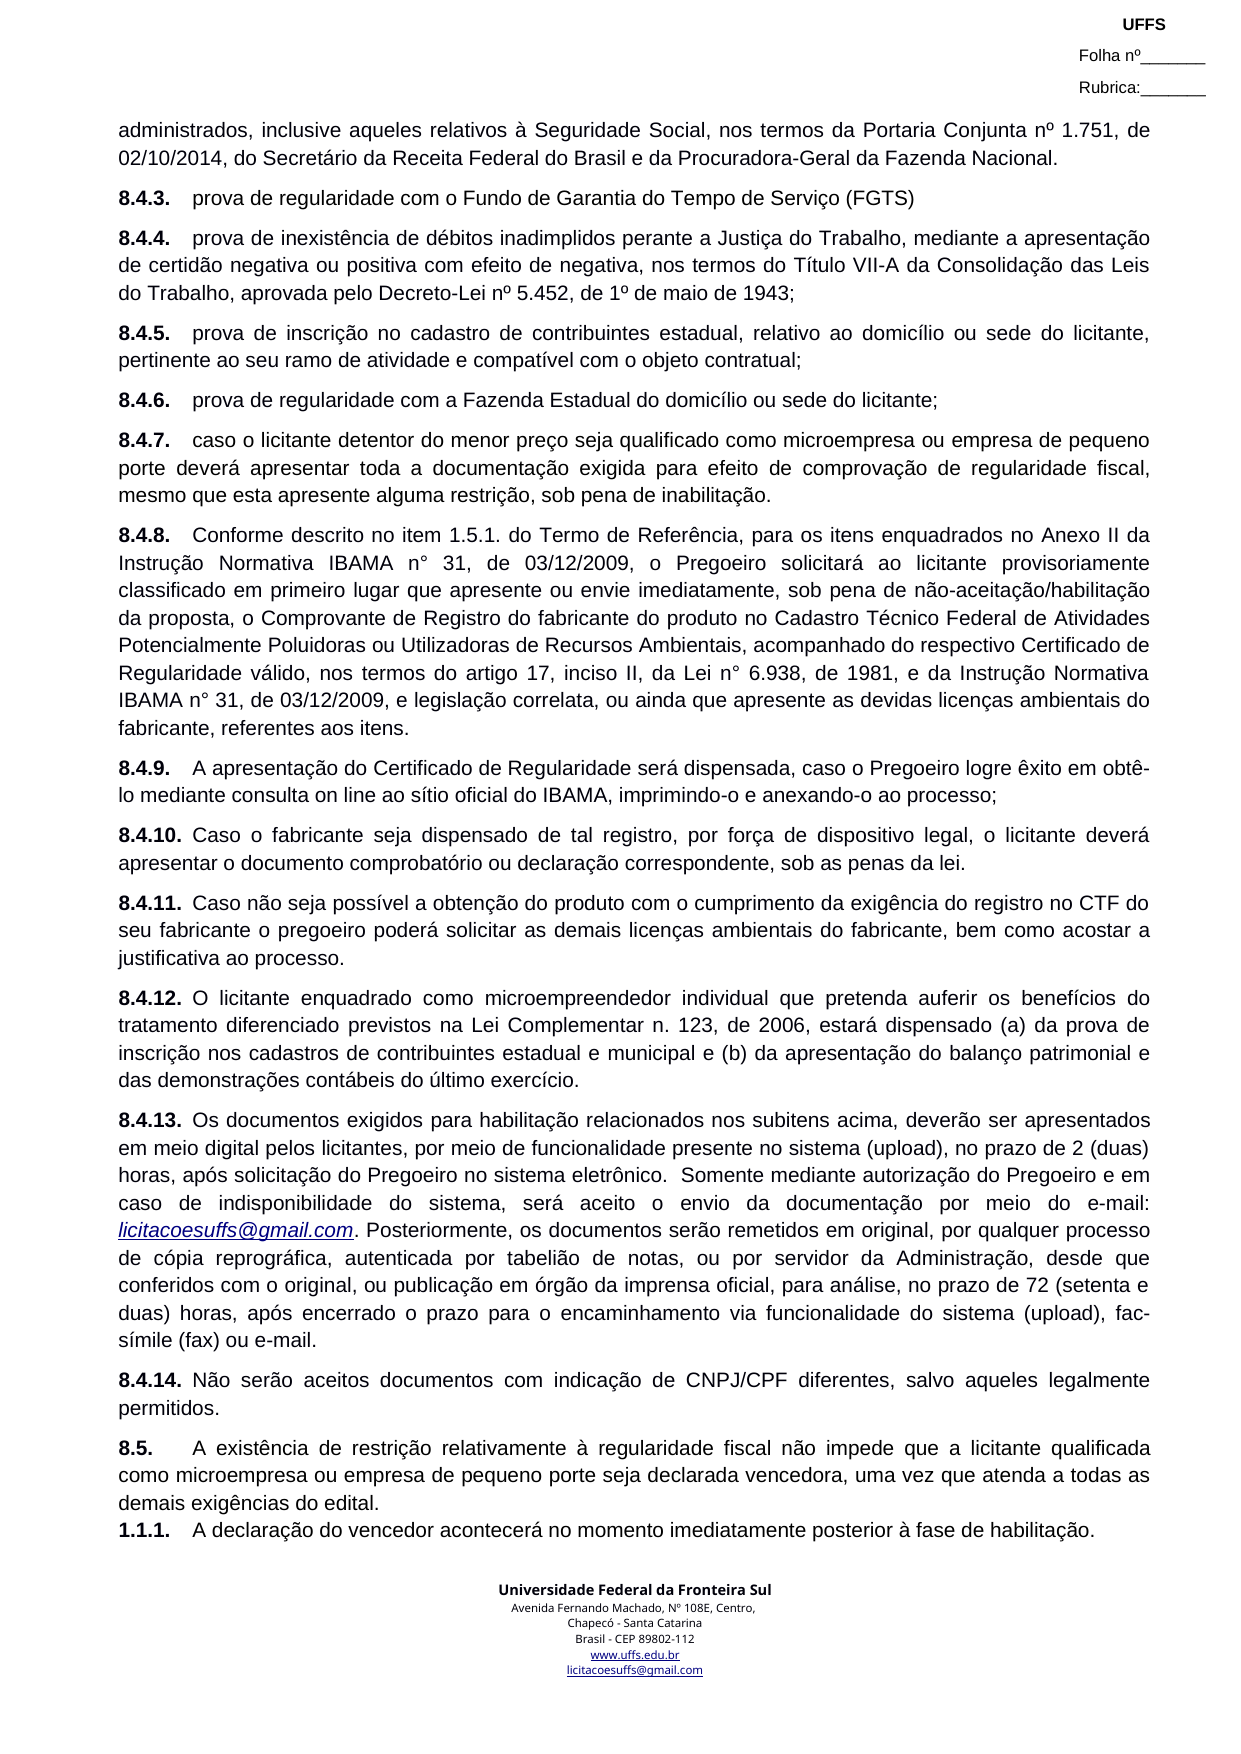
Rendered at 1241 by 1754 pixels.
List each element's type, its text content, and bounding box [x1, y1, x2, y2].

list A apresentação do Certificado de Regularidade será dispensada, caso o Pregoeiro logre êxito em obtê-lo mediante consulta on line ao sítio oficial do IBAMA, imprimindo-o e anexando-o ao processo; [118, 756, 1152, 807]
list Os documentos exigidos para habilitação relacionados nos subitens acima, deverão ser apresentados em meio digital pelos licitantes, por meio de funcionalidade presente no sistema (upload), no prazo de 2 (duas) horas, após solicitação do Pregoeiro no sistema eletrônico. Somente mediante autorização do Pregoeiro e em caso de indisponibilidade do sistema, será aceito o envio da documentação por meio do e-mail: licitacoesuffs@gmail.com. Posteriormente, os documentos serão remetidos em original, por qualquer processo de cópia reprográfica, autenticada por tabelião de notas, ou por servidor da Administração, desde que conferidos com o original, ou publicação em órgão da imprensa oficial, para análise, no prazo de 72 (setenta e duas) horas, após encerrado o prazo para o encaminhamento via funcionalidade do sistema (upload), fac-símile (fax) ou e-mail. [118, 1108, 1152, 1352]
list A existência de restrição relativamente à regularidade fiscal não impede que a licitante qualificada como microempresa ou empresa de pequeno porte seja declarada vencedora, uma vez que atenda a todas as demais exigências do edital. [118, 1436, 1152, 1514]
list Caso o fabricante seja dispensado de tal registro, por força de dispositivo legal, o licitante deverá apresentar o documento comprobatório ou declaração correspondente, sob as penas da lei. [118, 823, 1152, 874]
list A declaração do vencedor acontecerá no momento imediatamente posterior à fase de habilitação. [118, 1518, 1152, 1542]
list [118, 118, 1152, 169]
list prova de regularidade com o Fundo de Garantia do Tempo de Serviço (FGTS) [118, 186, 1152, 209]
list Caso não seja possível a obtenção do produto com o cumprimento da exigência do registro no CTF do seu fabricante o pregoeiro poderá solicitar as demais licenças ambientais do fabricante, bem como acostar a justificativa ao processo. [118, 891, 1152, 969]
list prova de regularidade com a Fazenda Estadual do domicílio ou sede do licitante; [118, 388, 1152, 412]
list Não serão aceitos documentos com indicação de CNPJ/CPF diferentes, salvo aqueles legalmente permitidos. [118, 1368, 1152, 1419]
list O licitante enquadrado como microempreendedor individual que pretenda auferir os benefícios do tratamento diferenciado previstos na Lei Complementar n. 123, de 2006, estará dispensado (a) da prova de inscrição nos cadastros de contribuintes estadual e municipal e (b) da apresentação do balanço patrimonial e das demonstrações contábeis do último exercício. [118, 986, 1152, 1092]
list caso o licitante detentor do menor preço seja qualificado como microempresa ou empresa de pequeno porte deverá apresentar toda a documentação exigida para efeito de comprovação de regularidade fiscal, mesmo que esta apresente alguma restrição, sob pena de inabilitação. [118, 428, 1152, 507]
list Conforme descrito no item 1.5.1. do Termo de Referência, para os itens enquadrados no Anexo II da Instrução Normativa IBAMA n° 31, de 03/12/2009, o Pregoeiro solicitará ao licitante provisoriamente classificado em primeiro lugar que apresente ou envie imediatamente, sob pena de não-aceitação/habilitação da proposta, o Comprovante de Registro do fabricante do produto no Cadastro Técnico Federal de Atividades Potencialmente Poluidoras ou Utilizadoras de Recursos Ambientais, acompanhado do respectivo Certificado de Regularidade válido, nos termos do artigo 17, inciso II, da Lei n° 6.938, de 1981, e da Instrução Normativa IBAMA n° 31, de 03/12/2009, e legislação correlata, ou ainda que apresente as devidas licenças ambientais do fabricante, referentes aos itens. [118, 523, 1152, 739]
list prova de inscrição no cadastro de contribuintes estadual, relativo ao domicílio ou sede do licitante, pertinente ao seu ramo de atividade e compatível com o objeto contratual; [118, 321, 1152, 372]
list prova de inexistência de débitos inadimplidos perante a Justiça do Trabalho, mediante a apresentação de certidão negativa ou positiva com efeito de negativa, nos termos do Título VII-A da Consolidação das Leis do Trabalho, aprovada pelo Decreto-Lei nº 5.452, de 1º de maio de 1943; [118, 226, 1152, 304]
